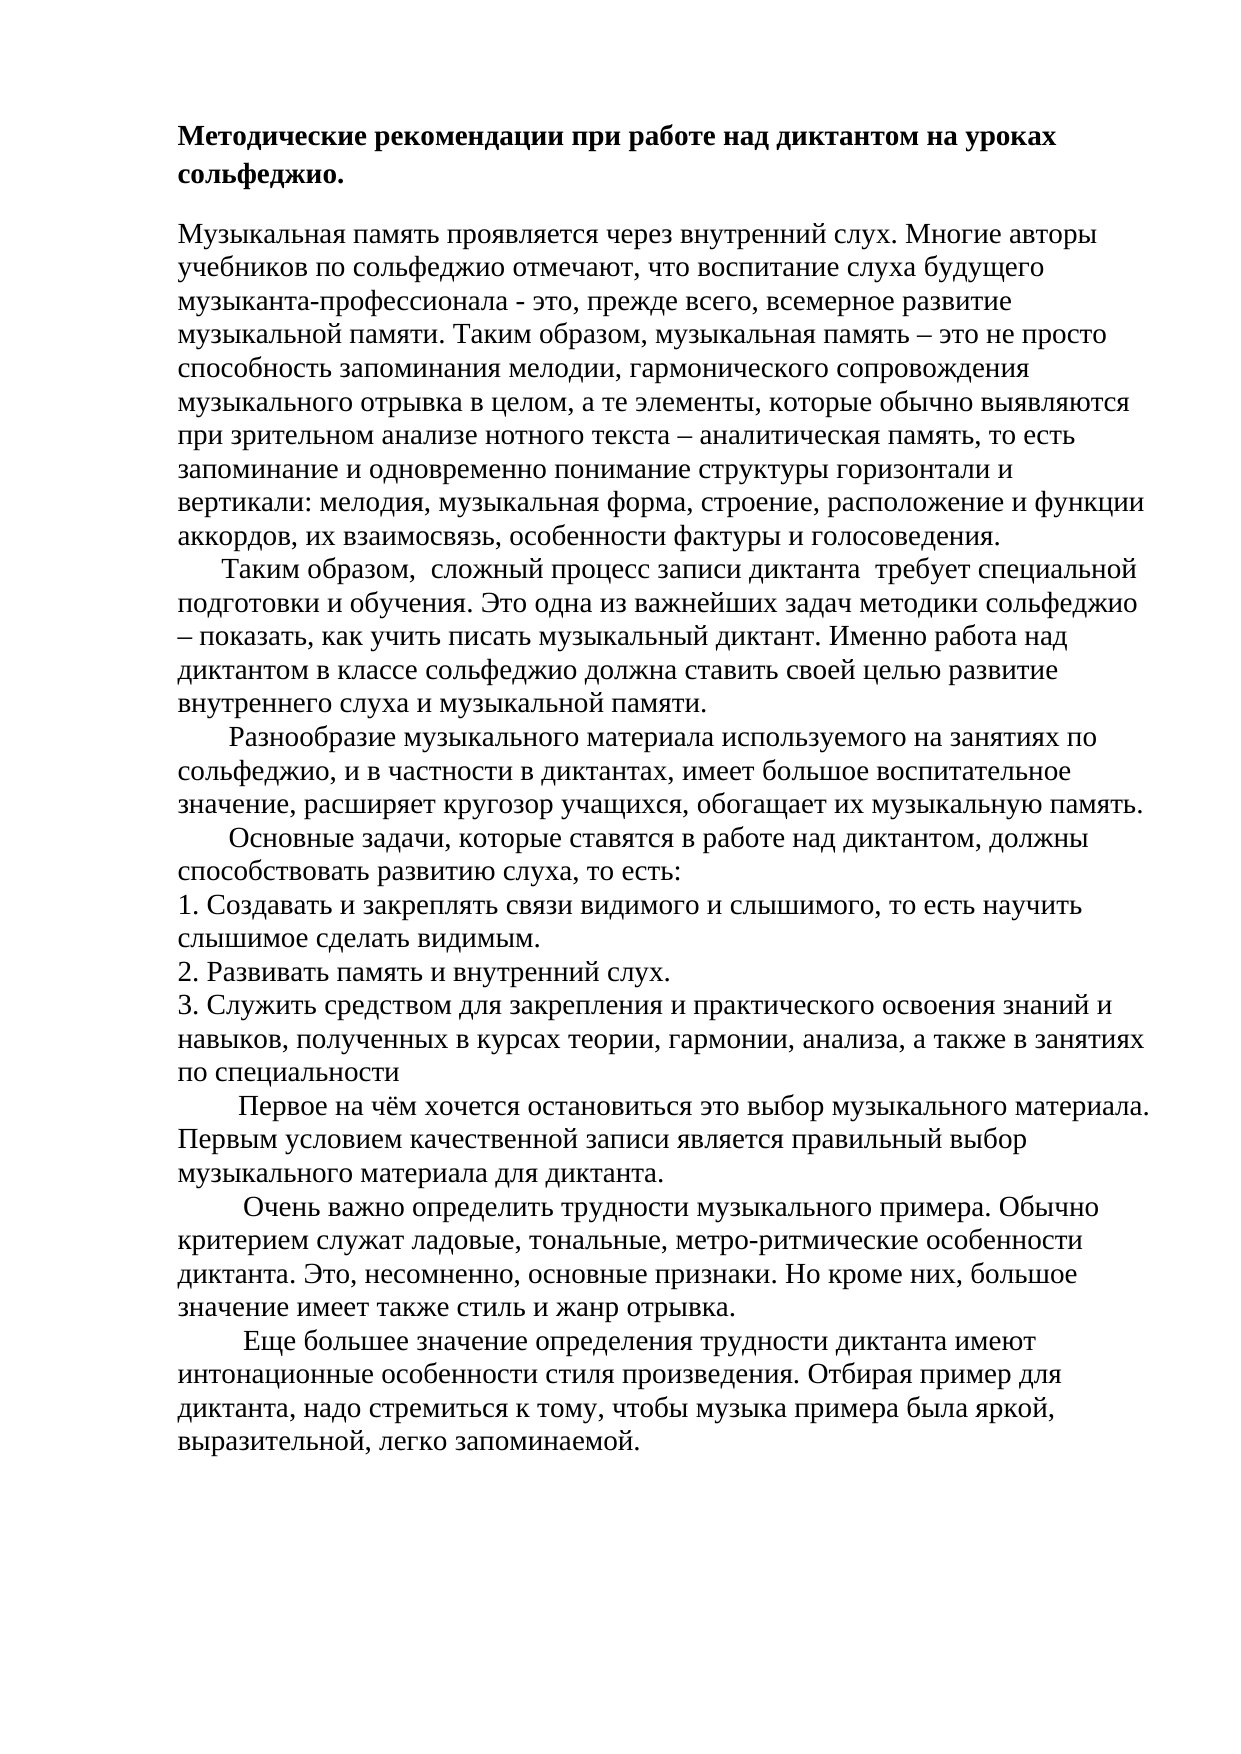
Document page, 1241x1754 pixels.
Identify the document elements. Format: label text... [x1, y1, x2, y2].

text Очень важно определить трудности музыкального примера. Обычно критерием служат ладовые, тональные, метро-ритмические особенности диктанта. Это, несомненно, основные признаки. Но кроме них, большое значение имеет также стиль и жанр отрывка. [177, 1189, 1152, 1323]
text Методические рекомендации при работе над диктантом на уроках сольфеджио. [177, 118, 1152, 190]
text Таким образом, сложный процесс записи диктанта требует специальной подготовки и обучения. Это одна из важнейших задач методики сольфеджио – показать, как учить писать музыкальный диктант. Именно работа над диктантом в классе сольфеджио должна ставить своей целью развитие внутреннего слуха и музыкальной памяти. [177, 551, 1152, 719]
text 1. Создавать и закреплять связи видимого и слышимого, то есть научить слышимое сделать видимым. [177, 887, 1152, 954]
text 2. Развивать память и внутренний слух. [177, 954, 1152, 987]
text Разнообразие музыкального материала используемого на занятиях по сольфеджио, и в частности в диктантах, имеет большое воспитательное значение, расширяет кругозор учащихся, обогащает их музыкальную память. [177, 719, 1152, 820]
text Основные задачи, которые ставятся в работе над диктантом, должны способствовать развитию слуха, то есть: [177, 820, 1152, 887]
text Первым условием качественной записи является правильный выбор музыкального материала для диктанта. [177, 1122, 1152, 1189]
text Еще большее значение определения трудности диктанта имеют интонационные особенности стиля произведения. Отбирая пример для диктанта, надо стремиться к тому, чтобы музыка примера была яркой, выразительной, легко запоминаемой. [177, 1323, 1152, 1457]
text Музыкальная память проявляется через внутренний слух. Многие авторы учебников по сольфеджио отмечают, что воспитание слуха будущего музыканта-профессионала - это, прежде всего, всемерное развитие музыкальной памяти. Таким образом, музыкальная память – это не просто способность запоминания мелодии, гармонического сопровождения музыкального отрывка в целом, а те элементы, которые обычно выявляются при зрительном анализе нотного текста – аналитическая память, то есть запоминание и одновременно понимание структуры горизонтали и вертикали: мелодия, музыкальная форма, строение, расположение и функции аккордов, их взаимосвязь, особенности фактуры и голосоведения. [177, 216, 1152, 551]
text Первое на чём хочется остановиться это выбор музыкального материала. [177, 1088, 1152, 1122]
text 3. Служить средством для закрепления и практического освоения знаний и навыков, полученных в курсах теории, гармонии, анализа, а также в занятиях по специальности [177, 987, 1152, 1088]
